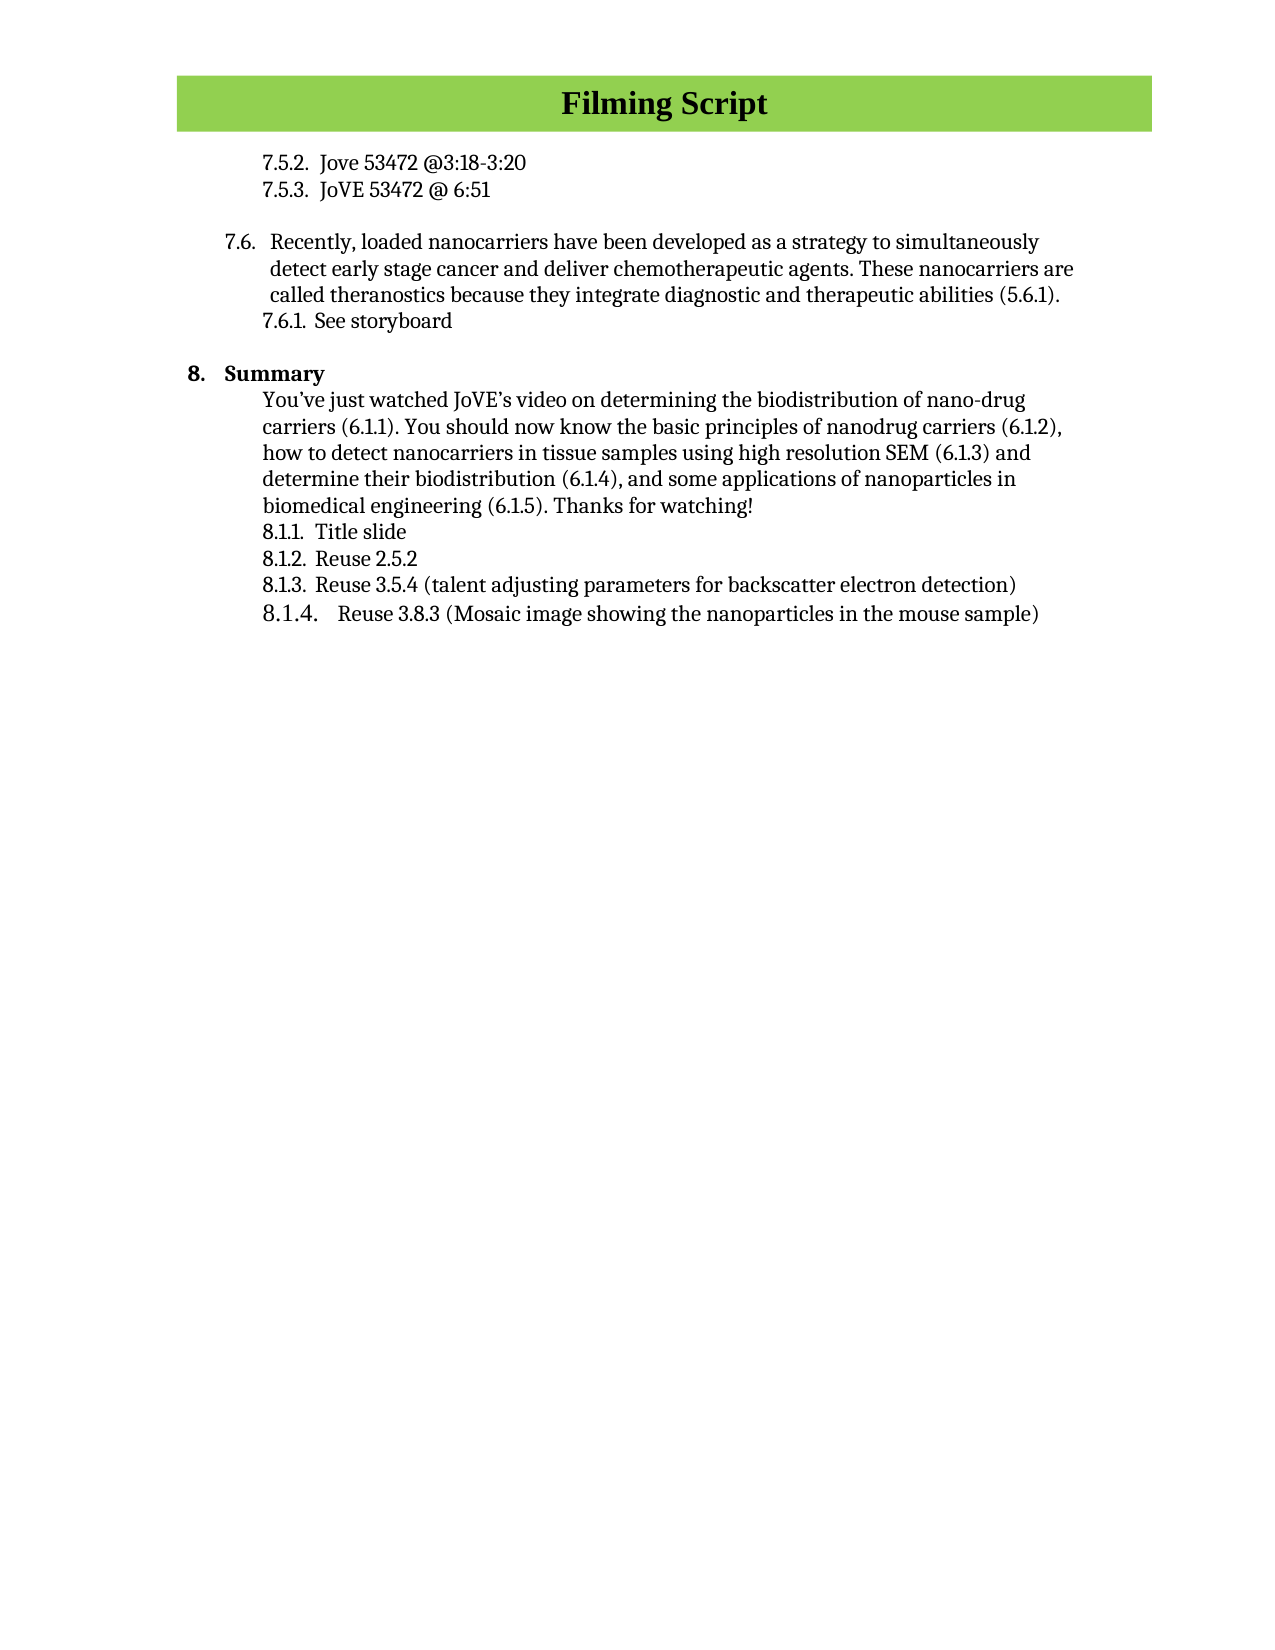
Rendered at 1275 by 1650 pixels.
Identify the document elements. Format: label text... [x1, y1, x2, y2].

list Summary [187, 361, 1087, 387]
list Jove 53472 @3:18-3:20 [262, 150, 1087, 176]
list Title slide [262, 519, 1087, 545]
list Recently, loaded nanocarriers have been developed as a strategy to simultaneously detect early stage cancer and deliver chemotherapeutic agents. These nanocarriers are called theranostics because they integrate diagnostic and therapeutic abilities (5.6.1). [225, 229, 1087, 308]
list Reuse 2.5.2 [262, 545, 1087, 572]
list JoVE 53472 @ 6:51 [262, 176, 1087, 203]
list Reuse 3.5.4 (talent adjusting parameters for backscatter electron detection) [262, 572, 1087, 598]
list You’ve just watched JoVE’s video on determining the biodistribution of nano-drug carriers (6.1.1). You should now know the basic principles of nanodrug carriers (6.1.2), how to detect nanocarriers in tissue samples using high resolution SEM (6.1.3) and determine their biodistribution (6.1.4), and some applications of nanoparticles in biomedical engineering (6.1.5). Thanks for watching! [262, 387, 1087, 519]
list Reuse 3.8.3 (Mosaic image showing the nanoparticles in the mouse sample) [262, 598, 1087, 627]
list See storyboard [262, 308, 1087, 334]
